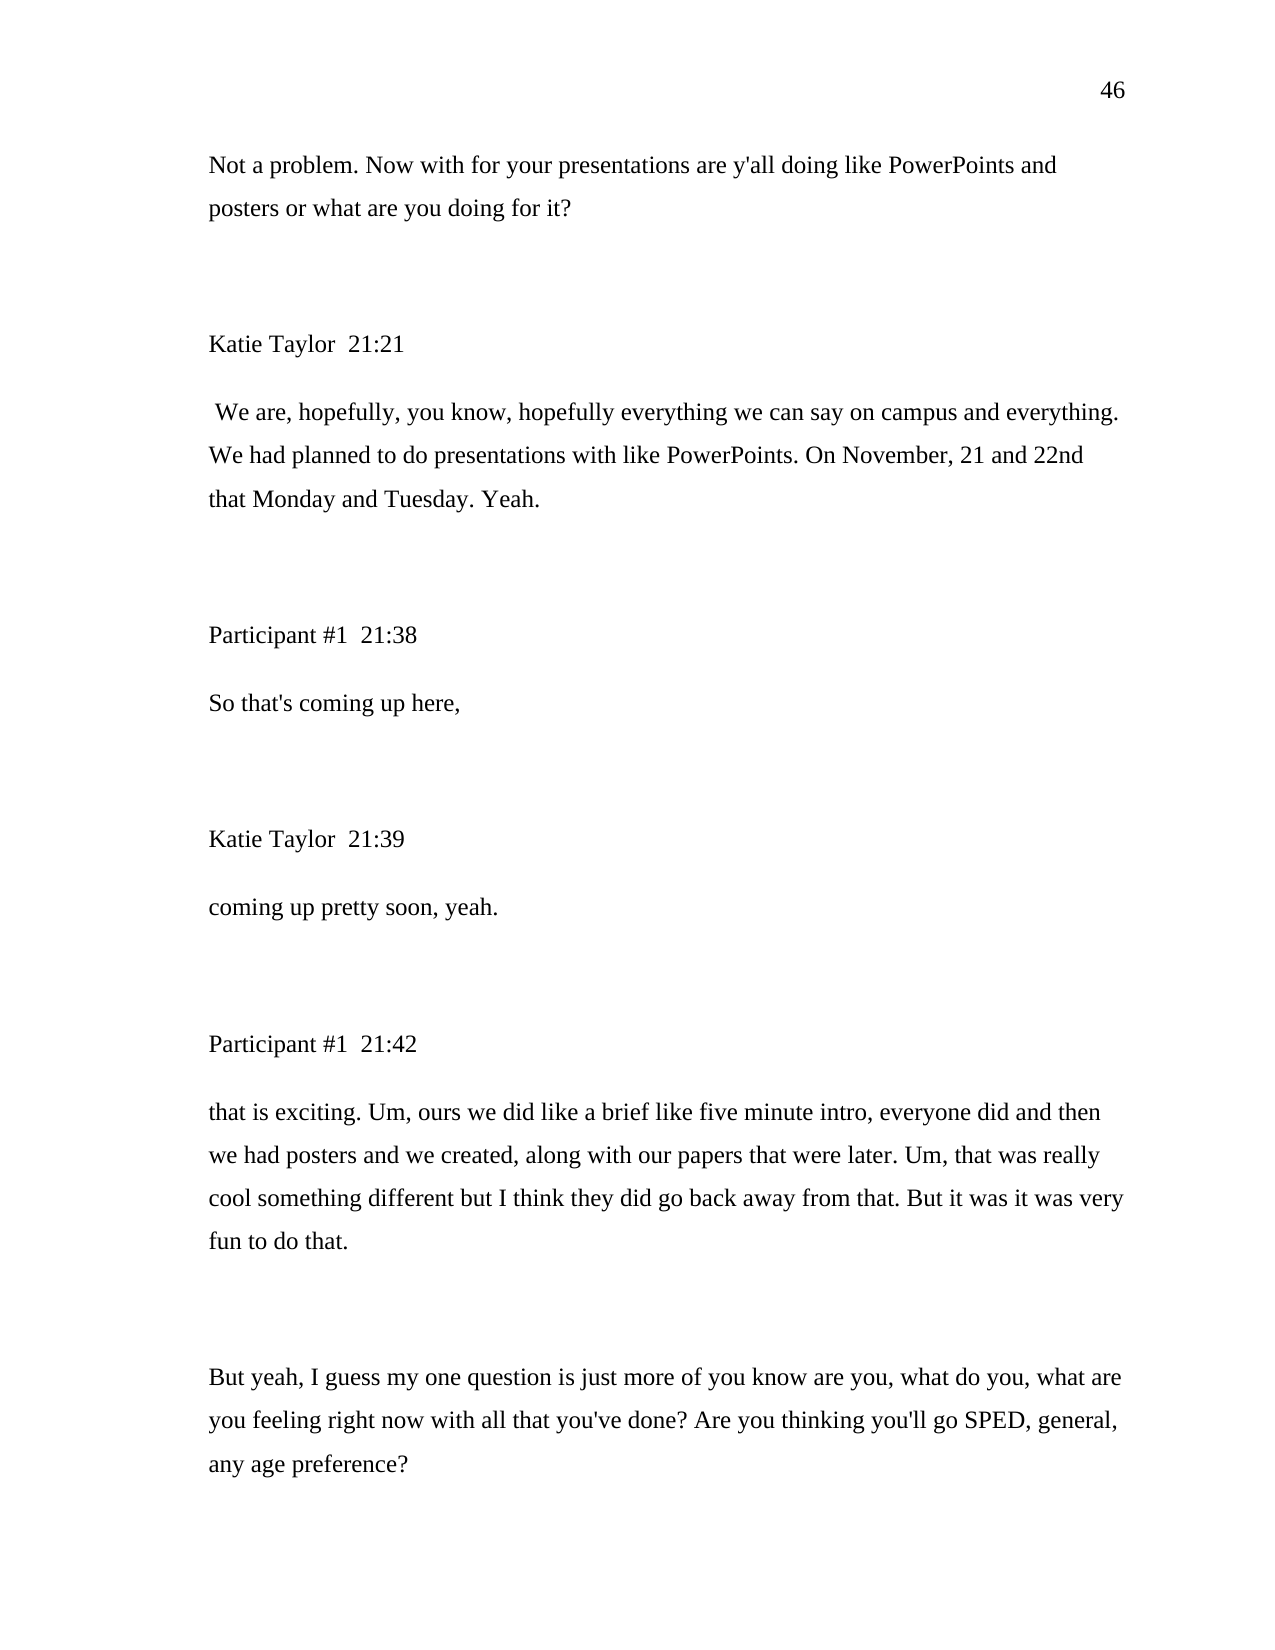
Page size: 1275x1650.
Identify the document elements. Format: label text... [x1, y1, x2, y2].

text that is exciting. Um, ours we did like a brief like five minute intro, everyone did and then we had posters and we created, along with our papers that were later. Um, that was really cool something different but I think they did go back away from that. But it was it was very fun to do that. [208, 1097, 1125, 1255]
text So that's coming up here, [208, 688, 1125, 717]
text We are, hopefully, you know, hopefully everything we can say on campus and everything. We had planned to do presentations with like PowerPoints. On November, 21 and 22nd that Monday and Tuesday. Yeah. [208, 397, 1125, 512]
text Katie Taylor 21:39 [208, 824, 1125, 853]
text Participant #1 21:38 [208, 620, 1125, 649]
text coming up pretty soon, yeah. [208, 892, 1125, 921]
text Katie Taylor 21:21 [208, 329, 1125, 358]
text Not a problem. Now with for your presentations are y'all doing like PowerPoints and posters or what are you doing for it? [208, 150, 1125, 222]
text But yeah, I guess my one question is just more of you know are you, what do you, what are you feeling right now with all that you've done? Are you thinking you'll go SPED, general, any age preference? [208, 1362, 1125, 1477]
text Participant #1 21:42 [208, 1029, 1125, 1057]
